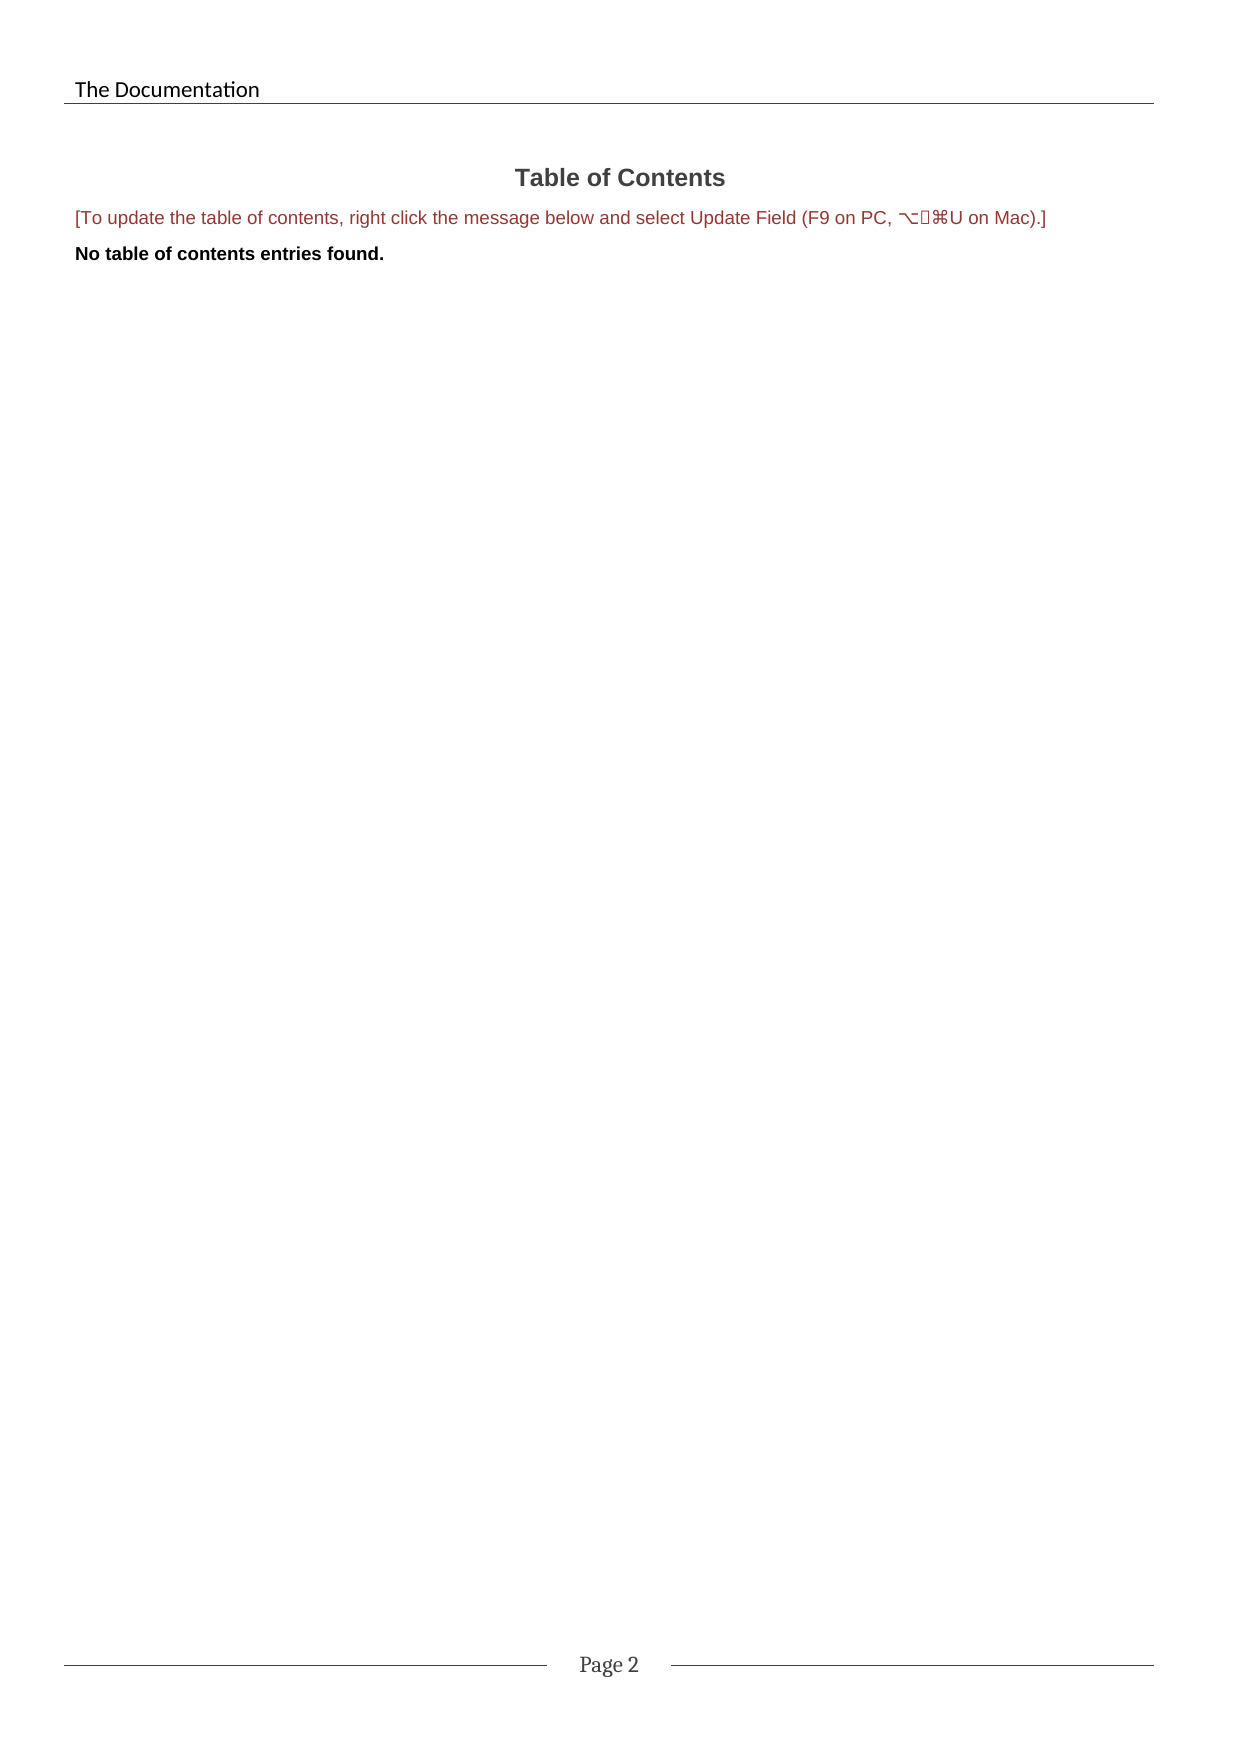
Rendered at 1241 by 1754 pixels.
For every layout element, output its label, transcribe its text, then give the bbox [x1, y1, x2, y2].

subtitle Table of Contents [75, 163, 1165, 192]
text No table of contents entries found. [75, 242, 1165, 264]
text [To update the table of contents, right click the message below and select Update Field (F9 on PC, ⌥⌘U on Mac).] [75, 204, 1165, 230]
